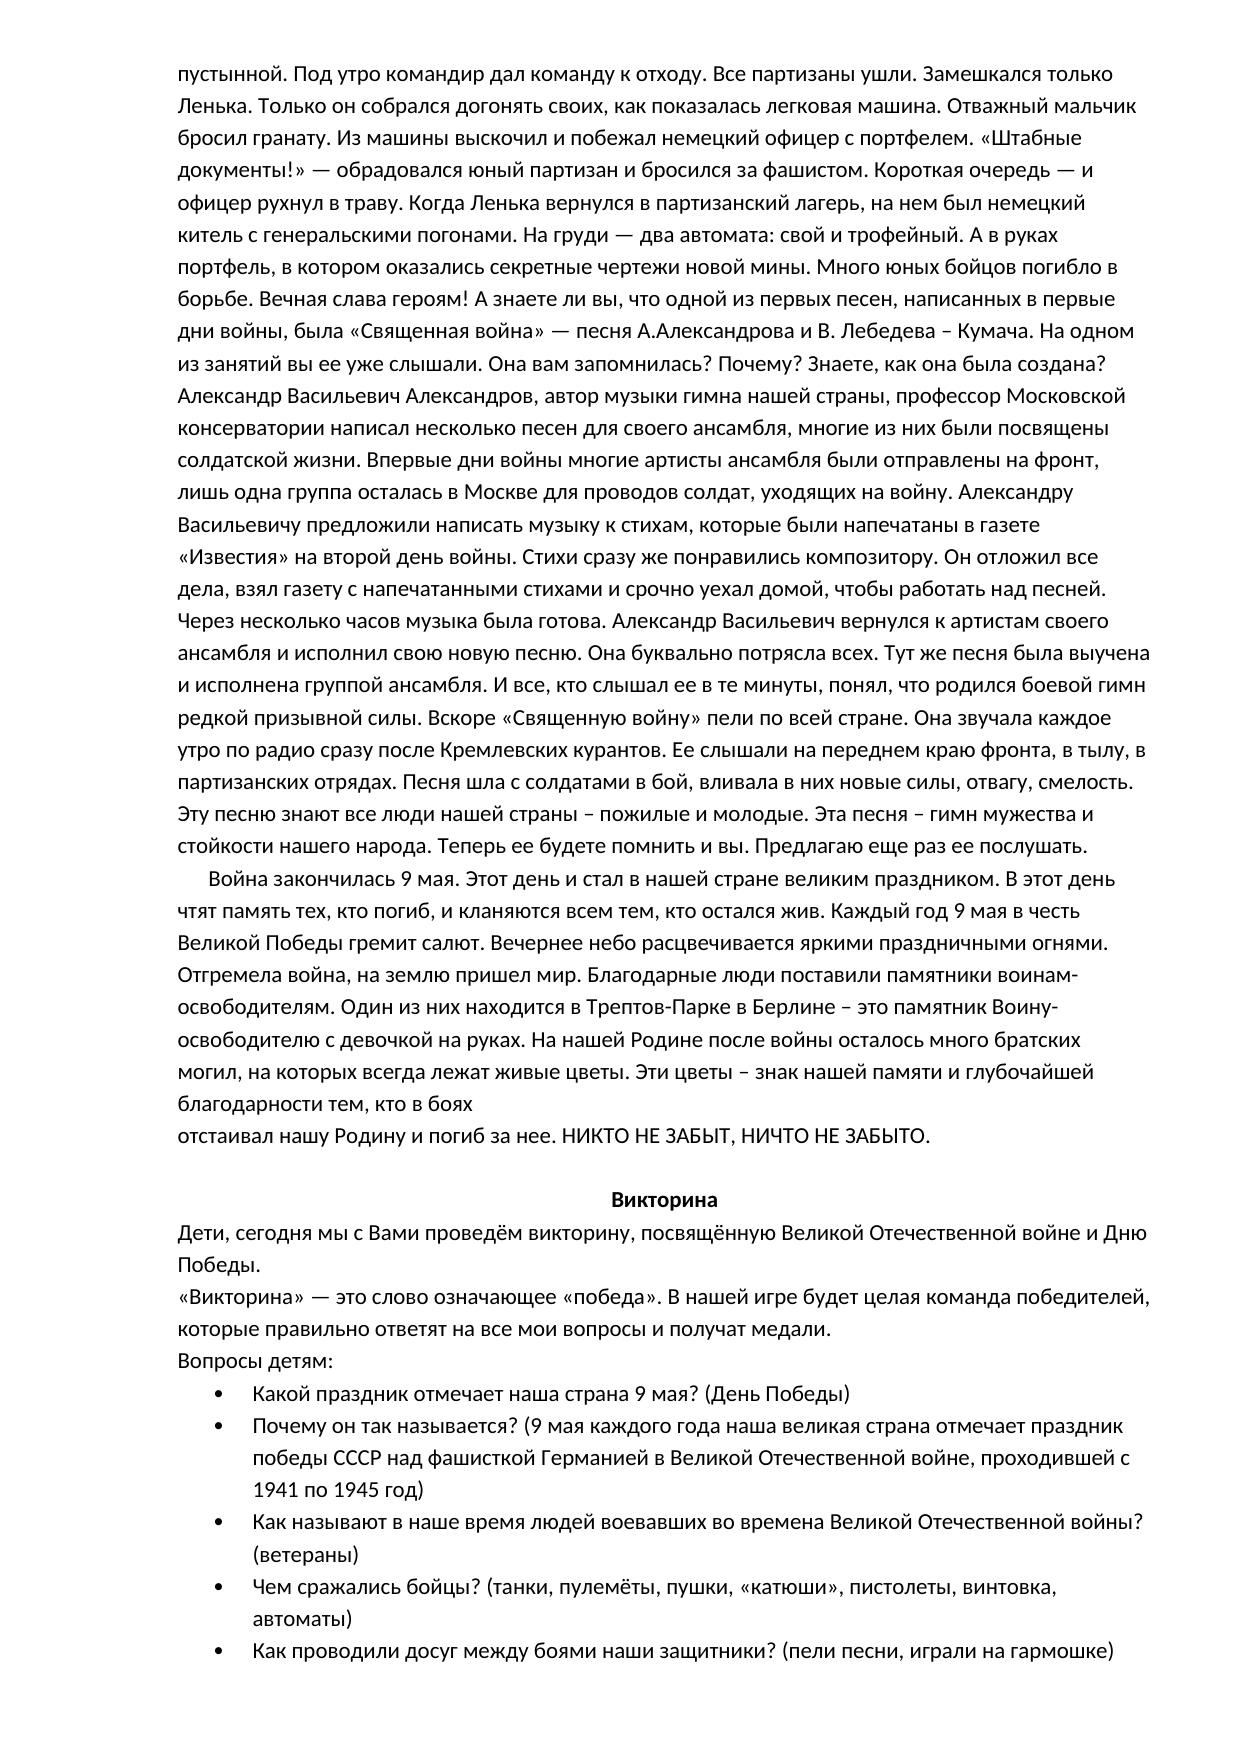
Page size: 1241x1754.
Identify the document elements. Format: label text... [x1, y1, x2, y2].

list Как называют в наше время людей воевавших во времена Великой Отечественной войны? (ветераны) [215, 1507, 1152, 1568]
list Почему он так называется? (9 мая каждого года наша великая страна отмечает праздник победы СССР над фашисткой Германией в Великой Отечественной войне, проходившей с 1941 по 1945 год) [215, 1411, 1152, 1503]
text Вопросы детям: [177, 1347, 1152, 1374]
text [177, 59, 1152, 377]
text Дети, сегодня мы с Вами проведём викторину, посвящённую Великой Отечественной войне и Дню Победы. [177, 1218, 1152, 1278]
text отстаивал нашу Родину и погиб за нее. НИКТО НЕ ЗАБЫТ, НИЧТО НЕ ЗАБЫТО. [177, 1121, 1152, 1149]
text Александр Васильевич Александров, автор музыки гимна нашей страны, профессор Московской консерватории написал несколько песен для своего ансамбля, многие из них были посвящены солдатской жизни. Впервые дни войны многие артисты ансамбля были отправлены на фронт, лишь одна группа осталась в Москве для проводов солдат, уходящих на войну. Александру Васильевичу предложили написать музыку к стихам, которые были напечатаны в газете «Известия» на второй день войны. Стихи сразу же понравились композитору. Он отложил все дела, взял газету с напечатанными стихами и срочно уехал домой, чтобы работать над песней. Через несколько часов музыка была готова. Александр Васильевич вернулся к артистам своего ансамбля и исполнил свою новую песню. Она буквально потрясла всех. Тут же песня была выучена и исполнена группой ансамбля. И все, кто слышал ее в те минуты, понял, что родился боевой гимн редкой призывной силы. Вскоре «Священную войну» пели по всей стране. Она звучала каждое утро по радио сразу после Кремлевских курантов. Ее слышали на переднем краю фронта, в тылу, в партизанских отрядах. Песня шла с солдатами в бой, вливала в них новые силы, отвагу, смелость. Эту песню знают все люди нашей страны – пожилые и молодые. Эта песня – гимн мужества и стойкости нашего народа. Теперь ее будете помнить и вы. Предлагаю еще раз ее послушать. [177, 381, 1152, 859]
text «Викторина» — это слово означающее «победа». В нашей игре будет целая команда победителей, которые правильно ответят на все мои вопросы и получат медали. [177, 1282, 1152, 1342]
list Какой праздник отмечает наша страна 9 мая? (День Победы) [215, 1379, 1152, 1407]
list Чем сражались бойцы? (танки, пулемёты, пушки, «катюши», пистолеты, винтовка, автоматы) [215, 1572, 1152, 1632]
list Как проводили досуг между боями наши защитники? (пели песни, играли на гармошке) [215, 1636, 1152, 1664]
text Викторина [177, 1186, 1152, 1214]
text Война закончилась 9 мая. Этот день и стал в нашей стране великим праздником. В этот день чтят память тех, кто погиб, и кланяются всем тем, кто остался жив. Каждый год 9 мая в честь Великой Победы гремит салют. Вечернее небо расцвечивается яркими праздничными огнями. Отгремела война, на землю пришел мир. Благодарные люди поставили памятники воинам-освободителям. Один из них находится в Трептов-Парке в Берлине – это памятник Воину-освободителю с девочкой на руках. На нашей Родине после войны осталось много братских могил, на которых всегда лежат живые цветы. Эти цветы – знак нашей памяти и глубочайшей благодарности тем, кто в боях [177, 864, 1152, 1117]
